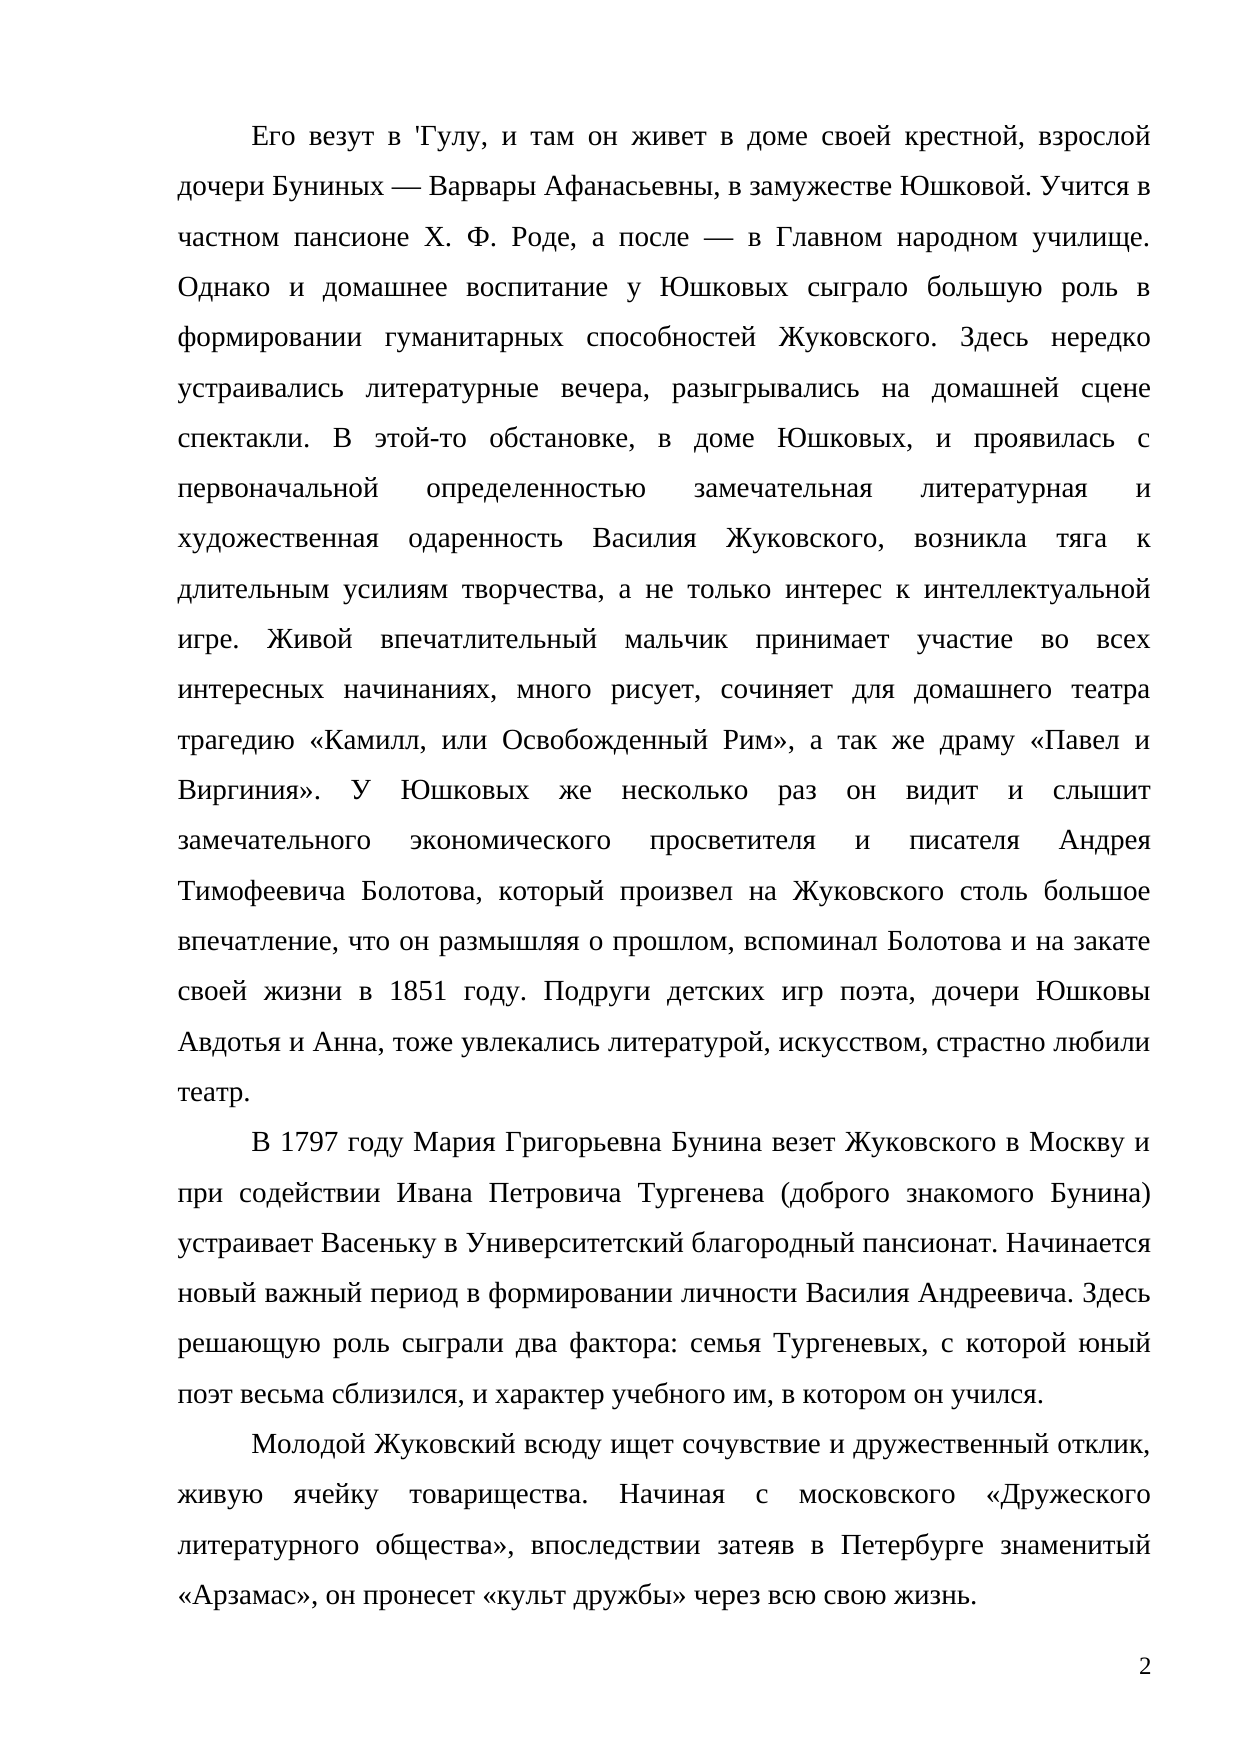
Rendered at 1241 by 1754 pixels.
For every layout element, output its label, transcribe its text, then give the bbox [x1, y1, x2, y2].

text Молодой Жуковский всюду ищет сочувствие и дружественный отклик, живую ячейку товарищества. Начиная с московского «Дружеского литературного общества», впоследствии затеяв в Петербурге знаменитый «Арзамас», он пронесет «культ дружбы» через всю свою жизнь. [177, 1426, 1152, 1611]
text В 1797 году Мария Григорьевна Бунина везет Жуковского в Москву и при содействии Ивана Петровича Тургенева (доброго знакомого Бунина) устраивает Васеньку в Университетский благородный пансионат. Начинается новый важный период в формировании личности Василия Андреевича. Здесь решающую роль сыграли два фактора: семья Тургеневых, с которой юный поэт весьма сблизился, и характер учебного им, в котором он учился. [177, 1124, 1152, 1409]
text Его везут в 'Гулу, и там он живет в доме своей крестной, взрослой дочери Буниных — Варвары Афанасьевны, в замужестве Юшковой. Учится в частном пансионе X. Ф. Роде, а после — в Главном народном училище. Однако и домашнее воспитание у Юшковых сыграло большую роль в формировании гуманитарных способностей Жуковского. Здесь нередко устраивались литературные вечера, разыгрывались на домашней сцене спектакли. В этой-то обстановке, в доме Юшковых, и проявилась с первоначальной определенностью замечательная литературная и художественная одаренность Василия Жуковского, возникла тяга к длительным усилиям творчества, а не только интерес к интеллектуальной игре. Живой впечатлительный мальчик принимает участие во всех интересных начинаниях, много рисует, сочиняет для домашнего театра трагедию «Камилл, или Освобожденный Рим», а так же драму «Павел и Виргиния». У Юшковых же несколько раз он видит и слышит замечательного экономического просветителя и писателя Андрея Тимофеевича Болотова, который произвел на Жуковского столь большое впечатление, что он размышляя о прошлом, вспоминал Болотова и на закате своей жизни в 1851 году. Подруги детских игр поэта, дочери Юшковы Авдотья и Анна, тоже увлекались литературой, искусством, страстно любили театр. [177, 118, 1152, 1108]
